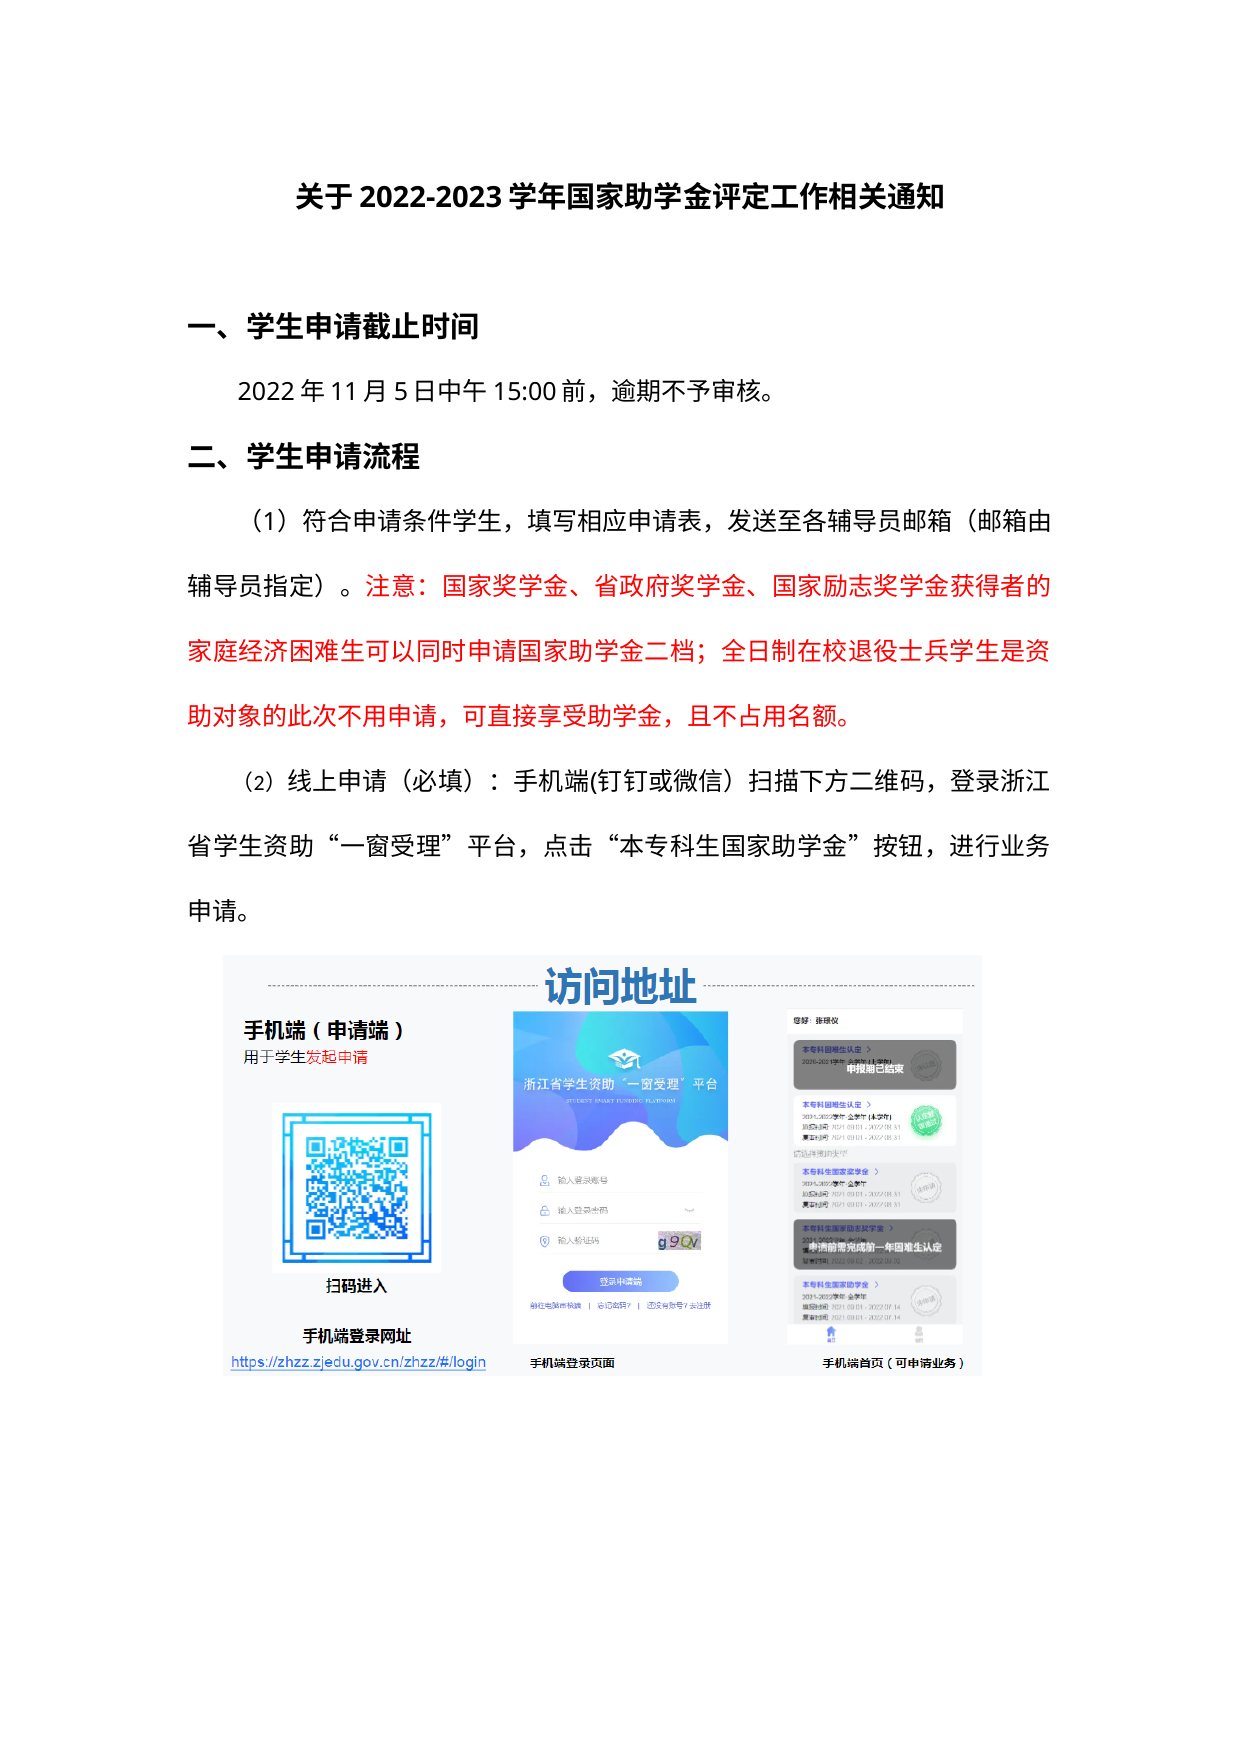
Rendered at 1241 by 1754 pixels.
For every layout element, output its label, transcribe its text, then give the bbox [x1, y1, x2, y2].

text （1）符合申请条件学生，填写相应申请表，发送至各辅导员邮箱（邮箱由辅导员指定）。注意：国家奖学金、省政府奖学金、国家励志奖学金获得者的家庭经济困难生可以同时申请国家助学金二档；全日制在校退役士兵学生是资助对象的此次不用申请，可直接享受助学金，且不占用名额。 [187, 487, 1053, 747]
text 关于2022-2023学年国家助学金评定工作相关通知 [187, 162, 1053, 227]
text （2）线上申请（必填）：手机端(钉钉或微信）扫描下方二维码，登录浙江省学生资助“一窗受理”平台，点击“本专科生国家助学金”按钮，进行业务申请。 [187, 747, 1053, 942]
list 2022年11月5日中午15:00前，逾期不予审核。 [237, 357, 1053, 422]
text 一、学生申请截止时间 [187, 292, 1053, 357]
picture [222, 955, 983, 1376]
text 二、学生申请流程 [187, 422, 1053, 487]
